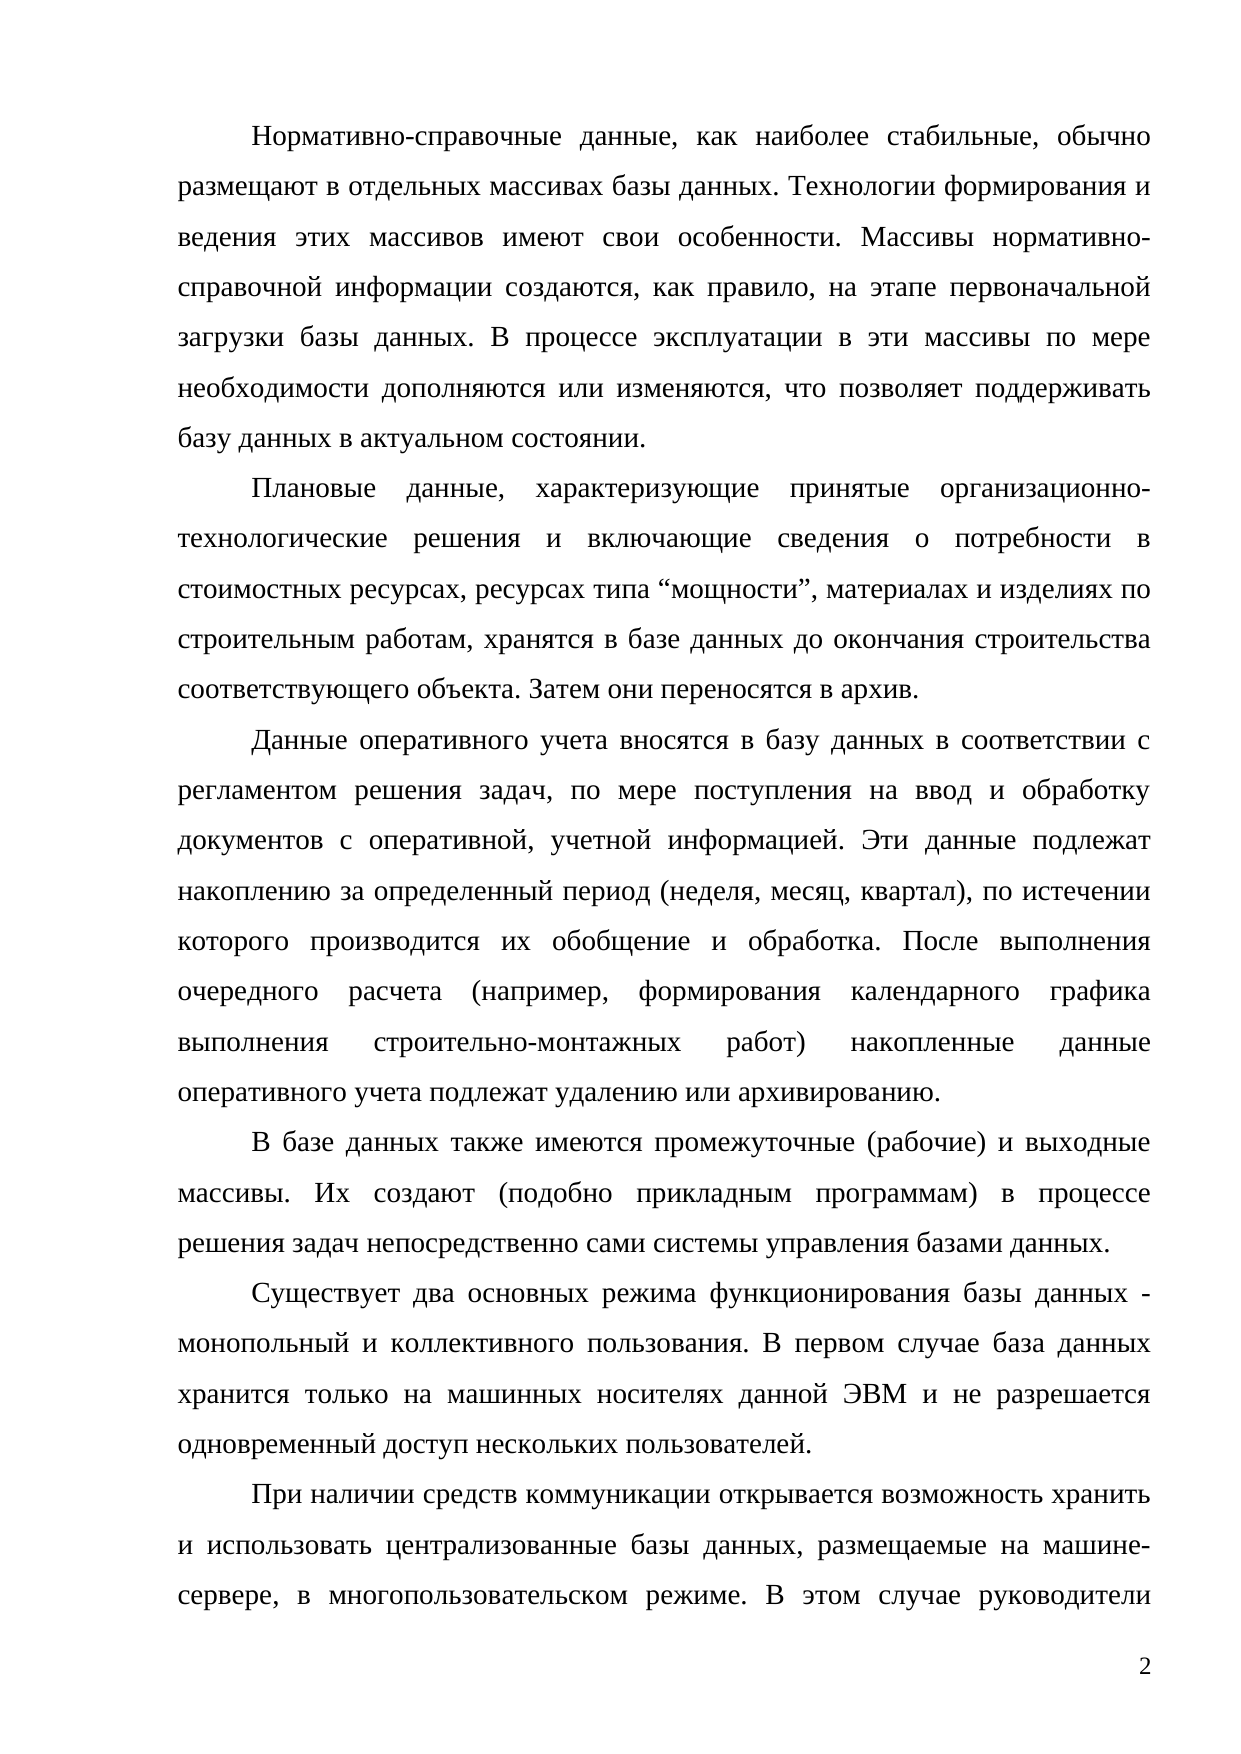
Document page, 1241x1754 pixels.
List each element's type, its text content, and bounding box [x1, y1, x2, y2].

text Существует два основных режима функционирования базы данных - монопольный и коллективного пользования. В первом случае база данных хранится только на машинных носителях данной ЭВМ и не разрешается одновременный доступ нескольких пользователей. [177, 1275, 1152, 1460]
text Данные оперативного учета вносятся в базу данных в соответствии с регламентом решения задач, по мере поступления на ввод и обработку документов с оперативной, учетной информацией. Эти данные подлежат накоплению за определенный период (неделя, месяц, квартал), по истечении которого производится их обобщение и обработка. После выполнения очередного расчета (например, формирования календарного графика выполнения строительно-монтажных работ) накопленные данные оперативного учета подлежат удалению или архивированию. [177, 722, 1152, 1108]
text В базе данных также имеются промежуточные (рабочие) и выходные массивы. Их создают (подобно прикладным программам) в процессе решения задач непосредственно сами системы управления базами данных. [177, 1124, 1152, 1258]
text Нормативно-справочные данные, как наиболее стабильные, обычно размещают в отдельных массивах базы данных. Технологии формирования и ведения этих массивов имеют свои особенности. Массивы нормативно-справочной информации создаются, как правило, на этапе первоначальной загрузки базы данных. В процессе эксплуатации в эти массивы по мере необходимости дополняются или изменяются, что позволяет поддерживать базу данных в актуальном состоянии. [177, 118, 1152, 453]
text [177, 1477, 1152, 1611]
text Плановые данные, характеризующие принятые организационно-технологические решения и включающие сведения о потребности в стоимостных ресурсах, ресурсах типа “мощности”, материалах и изделиях по строительным работам, хранятся в базе данных до окончания строительства соответствующего объекта. Затем они переносятся в архив. [177, 470, 1152, 705]
